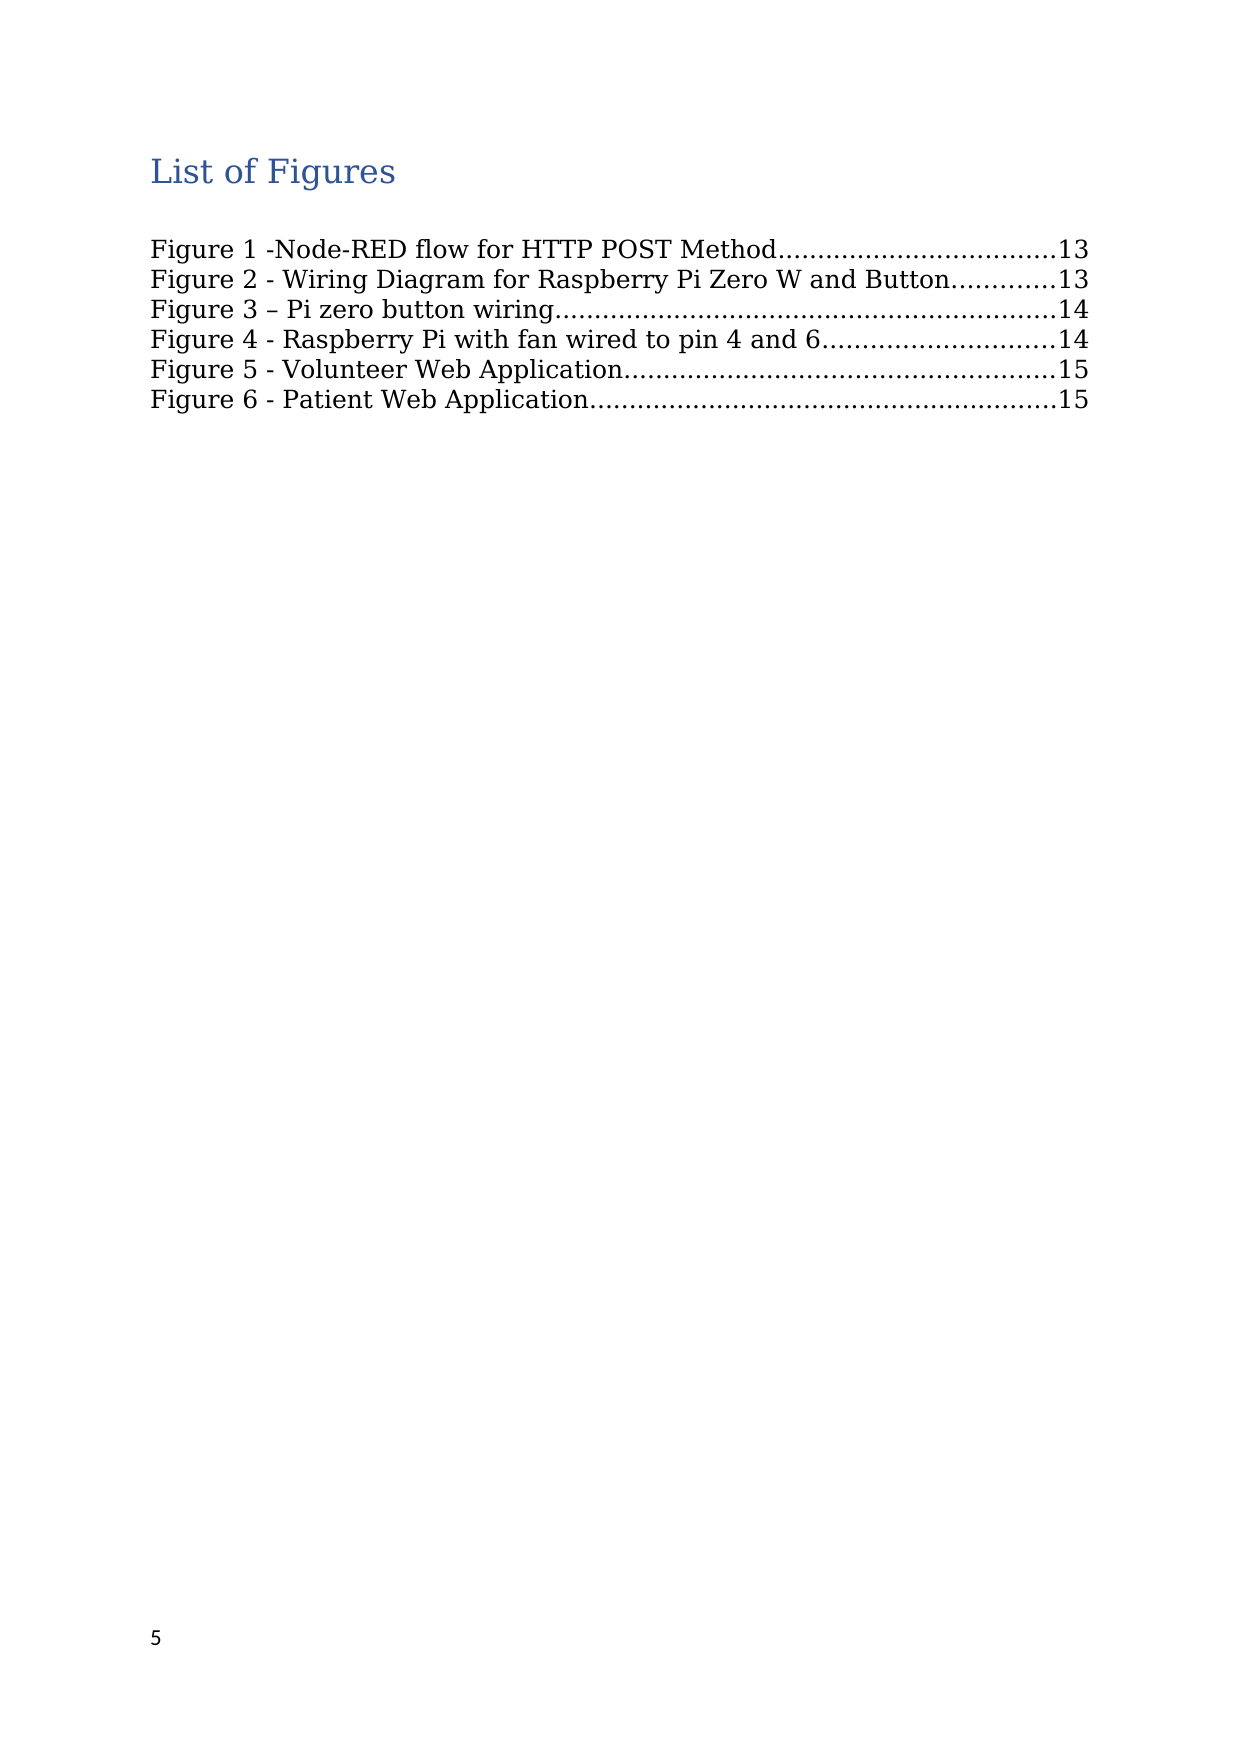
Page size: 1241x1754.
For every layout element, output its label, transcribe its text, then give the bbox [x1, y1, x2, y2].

subtitle List of Figures [150, 150, 1090, 190]
text Figure 5 - Volunteer Web Application 15 [150, 354, 1090, 384]
text Figure 1 -Node-RED flow for HTTP POST Method 13 [150, 234, 1090, 264]
text Figure 3 – Pi zero button wiring 14 [150, 294, 1090, 324]
text Figure 2 - Wiring Diagram for Raspberry Pi Zero W and Button 13 [150, 264, 1090, 294]
text Figure 4 - Raspberry Pi with fan wired to pin 4 and 6 14 [150, 324, 1090, 354]
text Figure 6 - Patient Web Application 15 [150, 384, 1090, 414]
